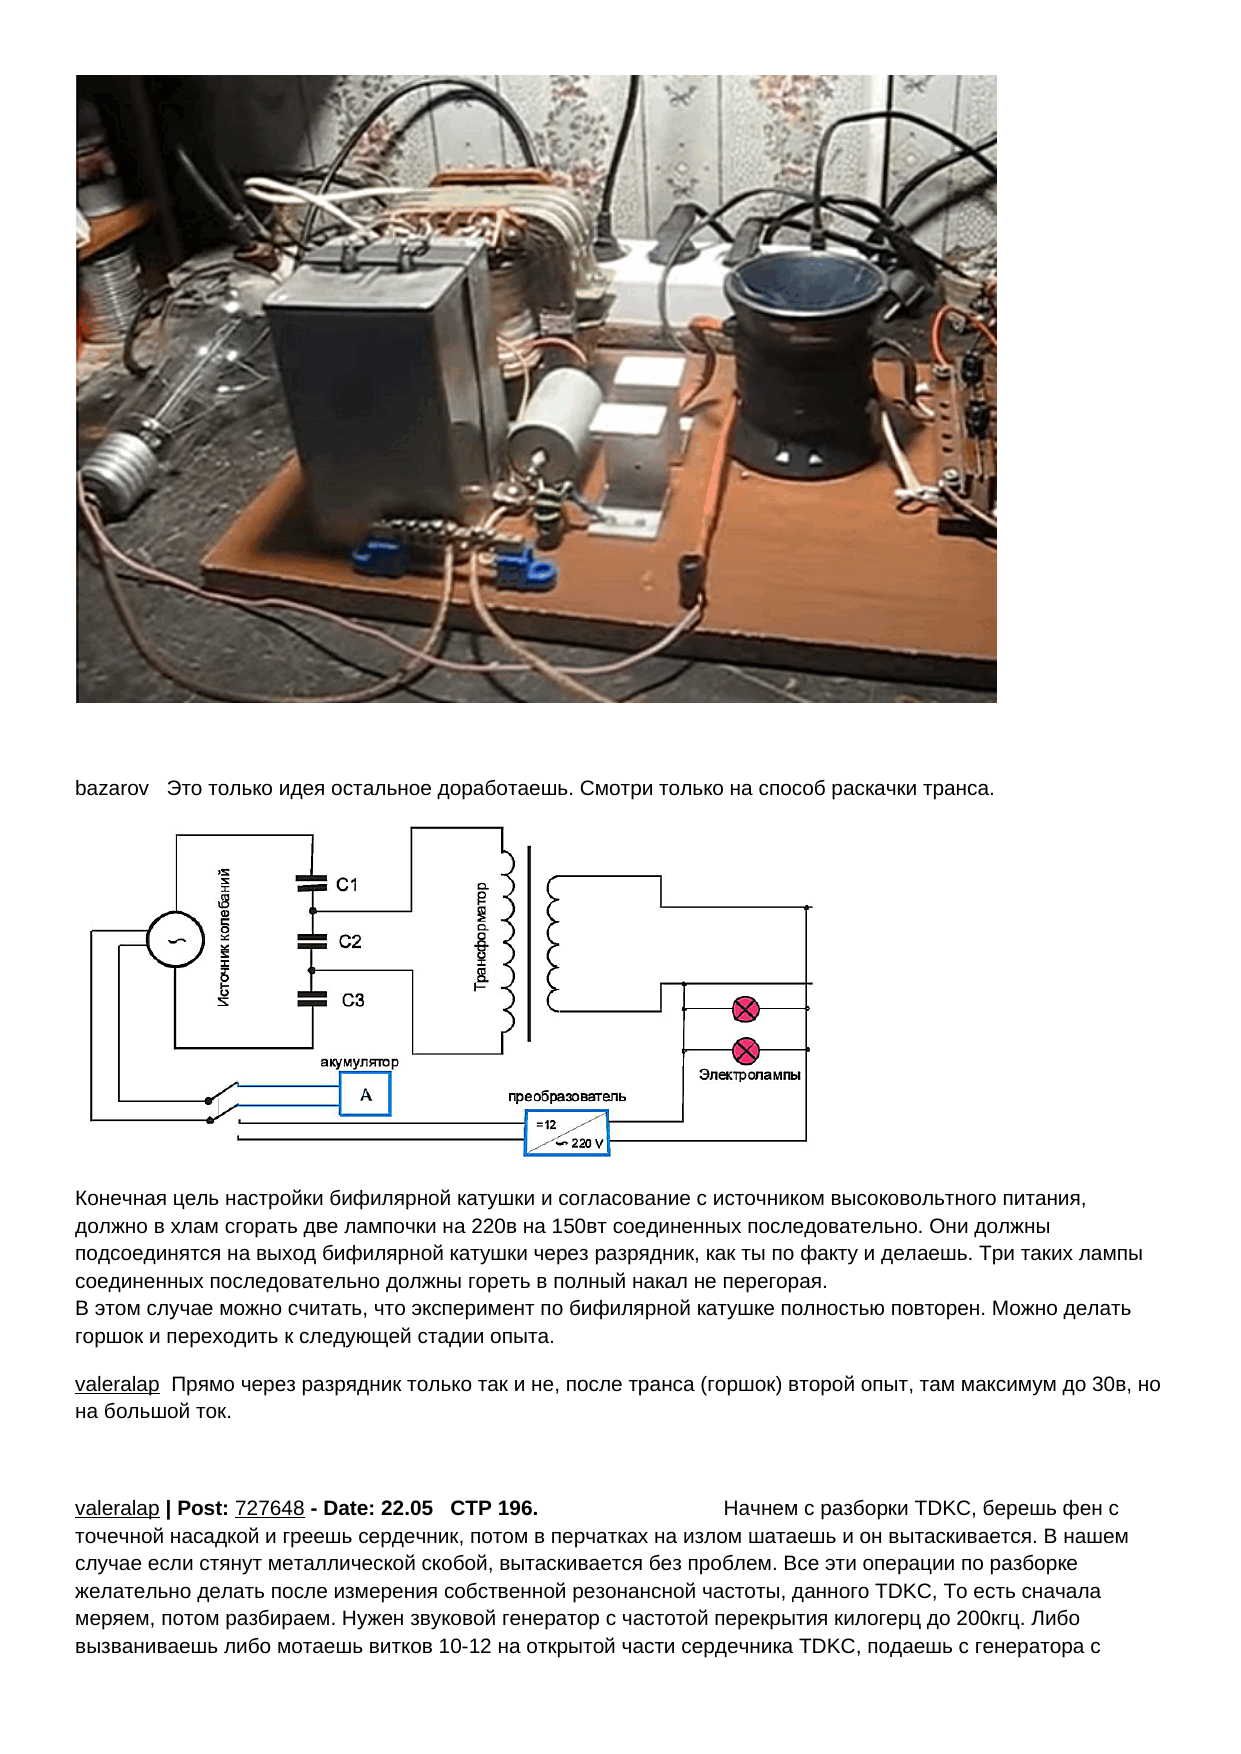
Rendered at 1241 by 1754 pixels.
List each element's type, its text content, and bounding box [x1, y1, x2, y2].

picture [75, 75, 997, 703]
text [75, 1496, 1165, 1657]
text Конечная цель настройки бифилярной катушки и согласование с источником высоковольтного питания, должно в хлам сгорать две лампочки на 220в на 150вт соединенных последовательно. Они должны подсоединятся на выход бифилярной катушки через разрядник, как ты по факту и делаешь. Три таких лампы соединенных последовательно должны гореть в полный накал не перегорая. В этом случае можно считать, что эксперимент по бифилярной катушке полностью повторен. Можно делать горшок и переходить к следующей стадии опыта. [75, 1186, 1165, 1347]
picture [75, 824, 813, 1161]
text bazarov Это только идея остальное доработаешь. Смотри только на способ раскачки транса. [75, 776, 1165, 800]
text valeralap Прямо через разрядник только так и не, после транса (горшок) второй опыт, там максимум до 30в, но на большой ток. [75, 1372, 1165, 1423]
